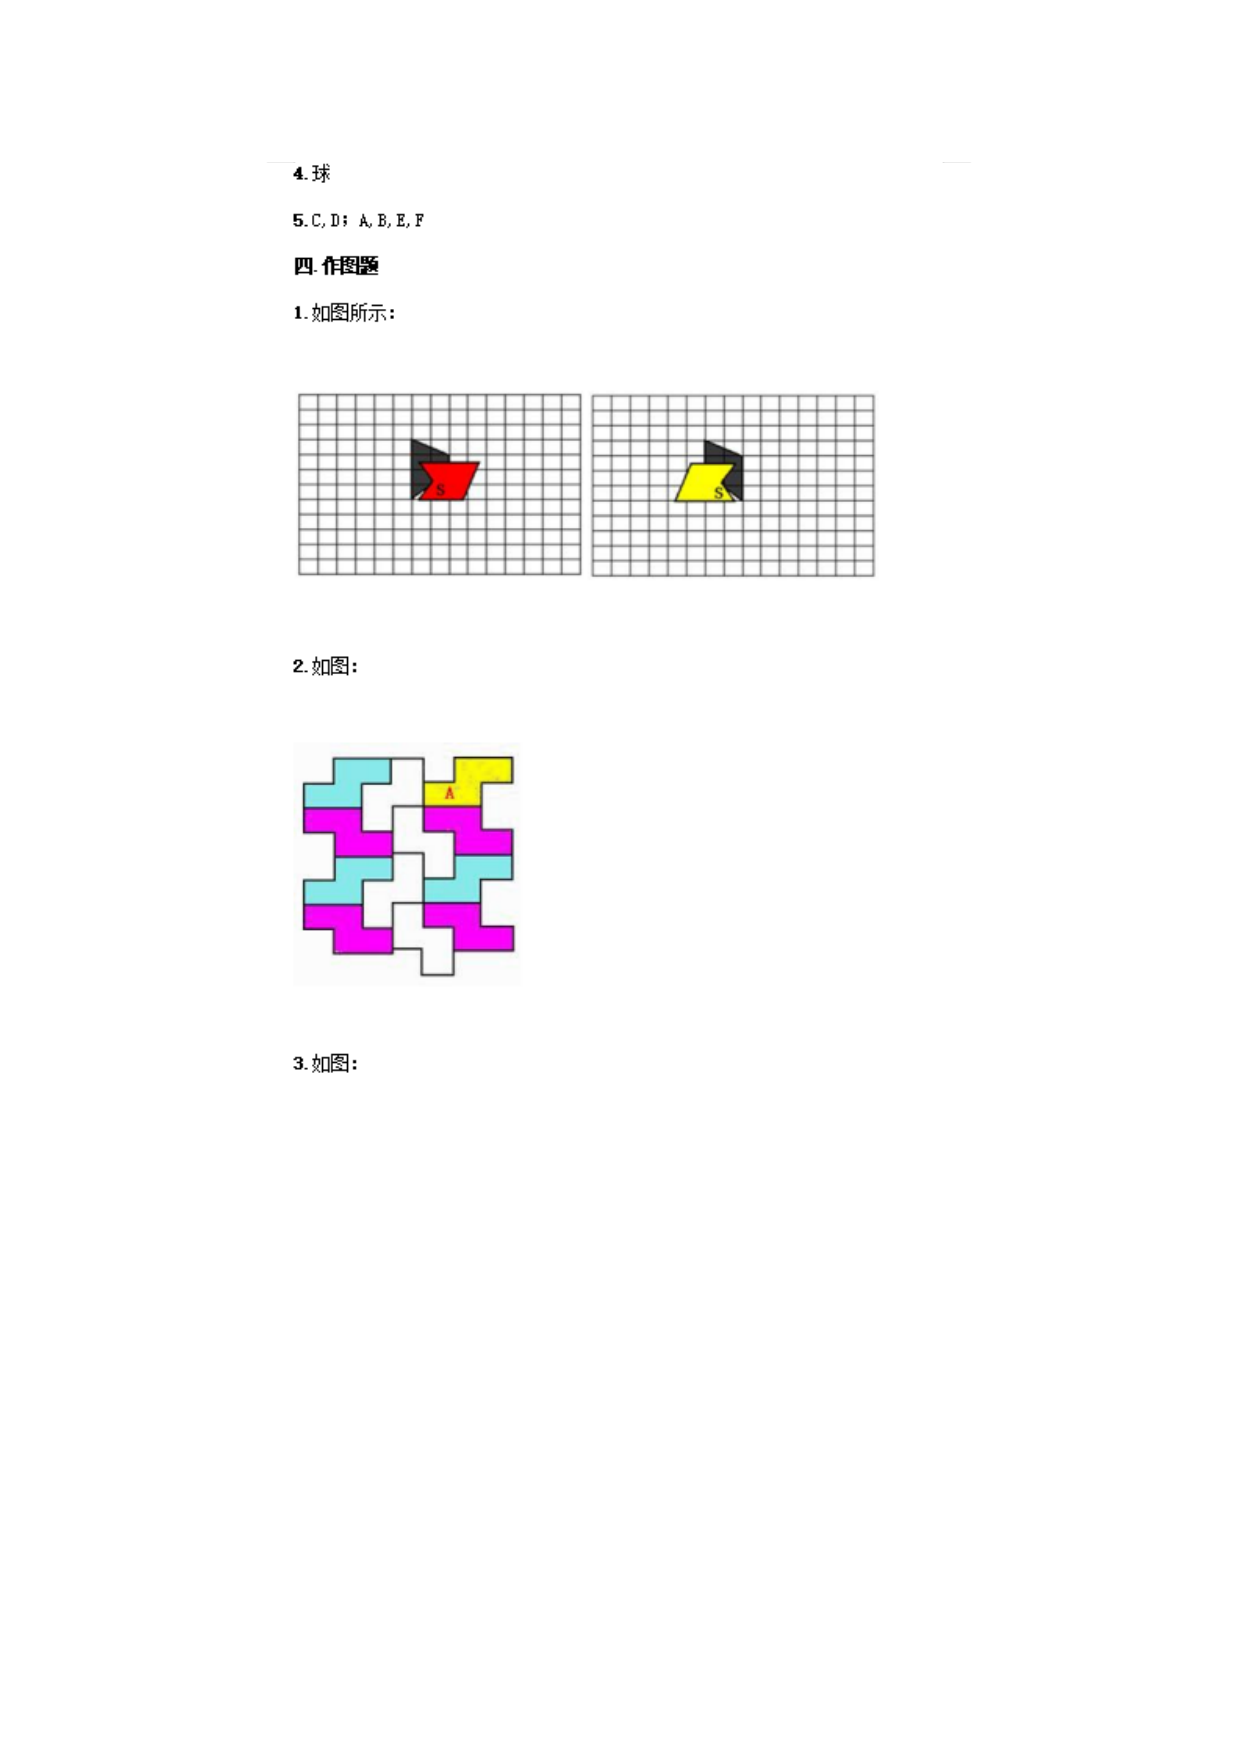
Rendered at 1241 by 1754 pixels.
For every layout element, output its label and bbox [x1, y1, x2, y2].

picture [261, 162, 979, 1137]
